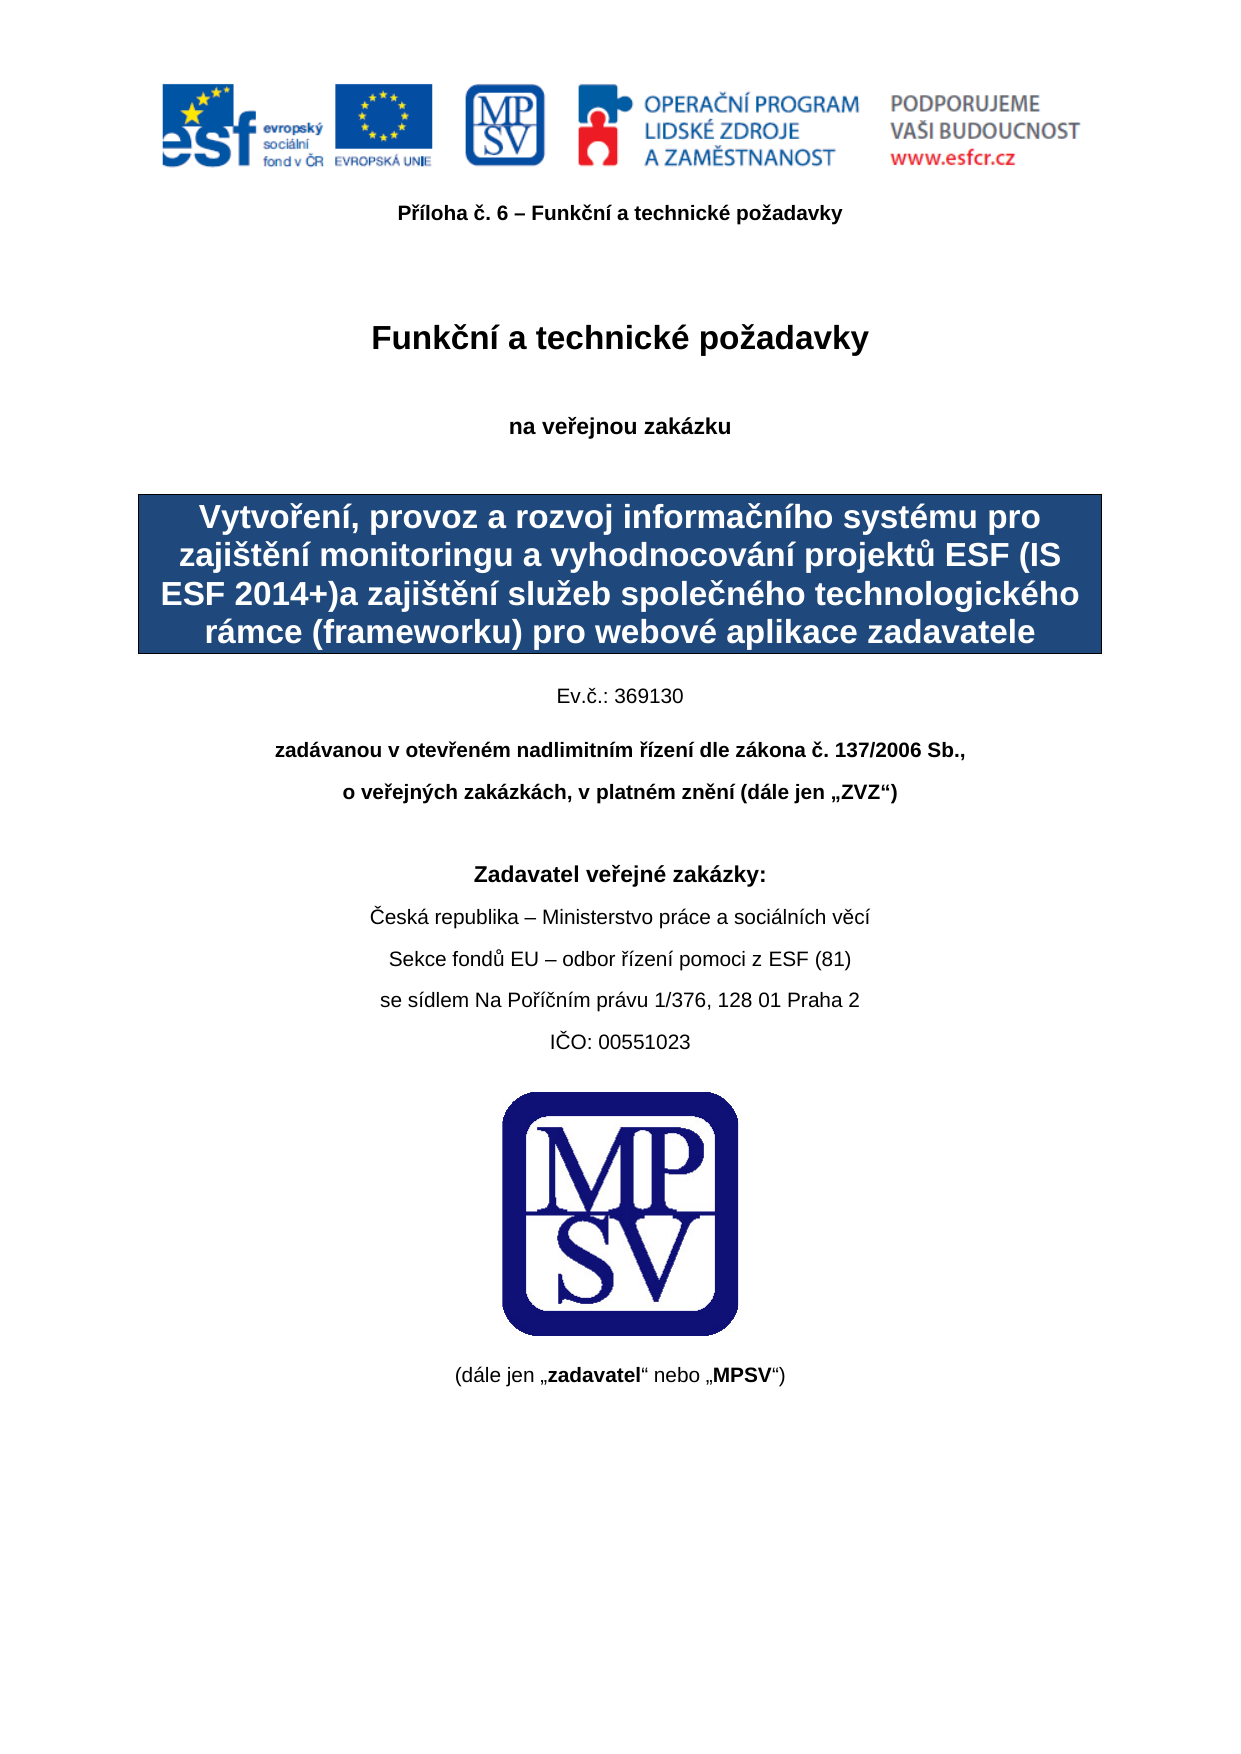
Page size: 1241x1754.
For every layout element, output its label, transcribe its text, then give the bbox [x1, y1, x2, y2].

text na veřejnou zakázku [148, 411, 1093, 440]
subtitle Funkční a technické požadavky [148, 318, 1093, 356]
picture [502, 1092, 739, 1336]
text Sekce fondů EU – odbor řízení pomoci z ESF (81) [148, 941, 1093, 971]
text Česká republika – Ministerstvo práce a sociálních věcí [148, 900, 1093, 929]
text zadávanou v otevřeném nadlimitním řízení dle zákona č. 137/2006 Sb., [148, 733, 1093, 762]
text Vytvoření, provoz a rozvoj informačního systému pro zajištění monitoringu a vyhodnocování projektů ESF (IS ESF 2014+)a zajištění služeb společného technologického rámce (frameworku) pro webové aplikace zadavatele [139, 495, 1101, 653]
text o veřejných zakázkách, v platném znění (dále jen „ZVZ“) [148, 775, 1093, 804]
text (dále jen „zadavatel“ nebo „MPSV“) [148, 1358, 1093, 1387]
text Ev.č.: 369130 [148, 679, 1093, 708]
text Zadavatel veřejné zakázky: [148, 858, 1093, 887]
text se sídlem Na Poříčním právu 1/376, 128 01 Praha 2 [148, 983, 1093, 1012]
text IČO: 00551023 [148, 1025, 1093, 1054]
